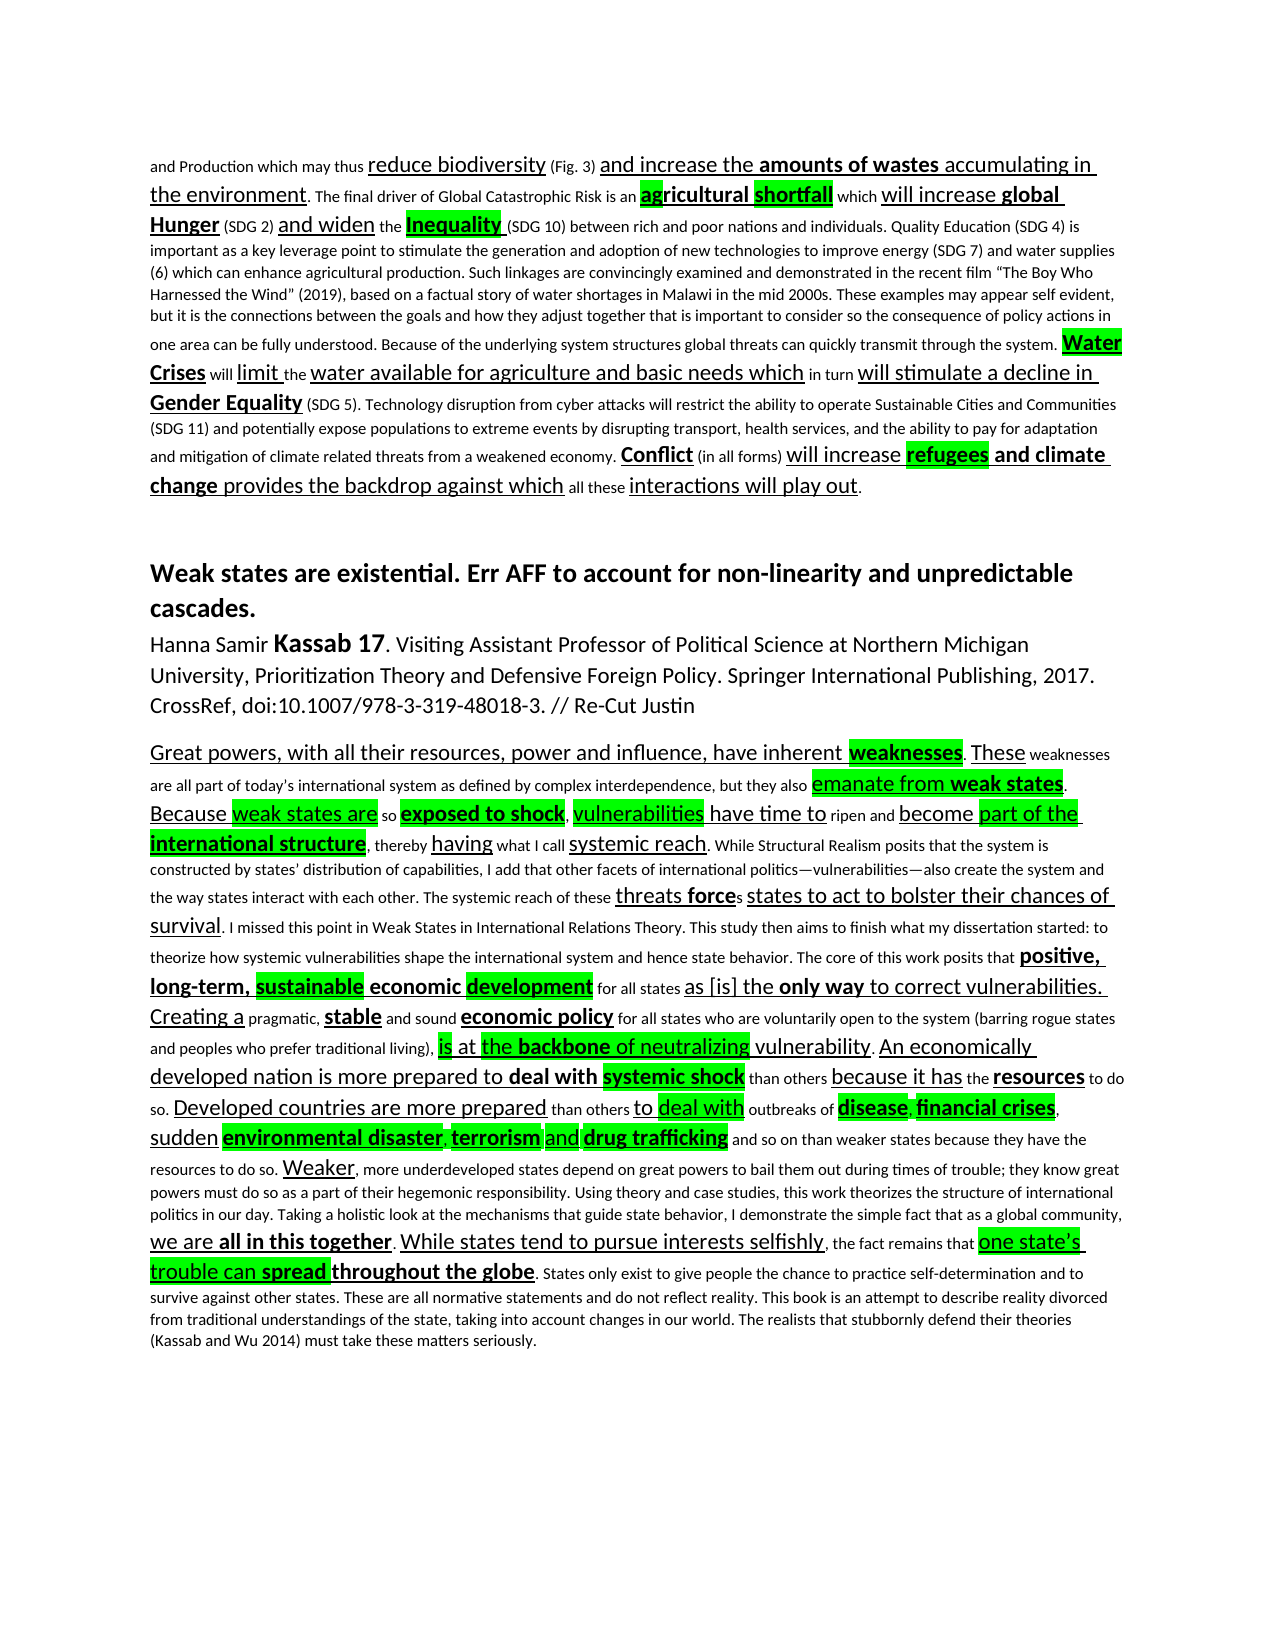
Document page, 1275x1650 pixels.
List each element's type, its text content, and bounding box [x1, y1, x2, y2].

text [150, 150, 1125, 499]
subtitle Weak states are existential. Err AFF to account for non-linearity and unpredictable cascades. [150, 556, 1125, 624]
text Hanna Samir Kassab 17. Visiting Assistant Professor of Political Science at Northern Michigan University, Prioritization Theory and Defensive Foreign Policy. Springer International Publishing, 2017. CrossRef, doi:10.1007/978-3-319-48018-3. // Re-Cut Justin [150, 626, 1125, 720]
text Great powers, with all their resources, power and influence, have inherent weaknesses. These weaknesses are all part of today’s international system as defined by complex interdependence, but they also emanate from weak states. Because weak states are so exposed to shock, vulnerabilities have time to ripen and become part of the international structure, thereby having what I call systemic reach. While Structural Realism posits that the system is constructed by states’ distribution of capabilities, I add that other facets of international politics—vulnerabilities—also create the system and the way states interact with each other. The systemic reach of these threats forces states to act to bolster their chances of survival. I missed this point in Weak States in International Relations Theory. This study then aims to finish what my dissertation started: to theorize how systemic vulnerabilities shape the international system and hence state behavior. The core of this work posits that positive, long-term, sustainable economic development for all states as [is] the only way to correct vulnerabilities. Creating a pragmatic, stable and sound economic policy for all states who are voluntarily open to the system (barring rogue states and peoples who prefer traditional living), is at the backbone of neutralizing vulnerability. An economically developed nation is more prepared to deal with systemic shock than others because it has the resources to do so. Developed countries are more prepared than others to deal with outbreaks of disease, financial crises, sudden environmental disaster, terrorism and drug trafficking and so on than weaker states because they have the resources to do so. Weaker, more underdeveloped states depend on great powers to bail them out during times of trouble; they know great powers must do so as a part of their hegemonic responsibility. Using theory and case studies, this work theorizes the structure of international politics in our day. Taking a holistic look at the mechanisms that guide state behavior, I demonstrate the simple fact that as a global community, we are all in this together. While states tend to pursue interests selfishly, the fact remains that one state’s trouble can spread throughout the globe. States only exist to give people the chance to practice self-determination and to survive against other states. These are all normative statements and do not reflect reality. This book is an attempt to describe reality divorced from traditional understandings of the state, taking into account changes in our world. The realists that stubbornly defend their theories (Kassab and Wu 2014) must take these matters seriously. [150, 738, 1125, 1351]
